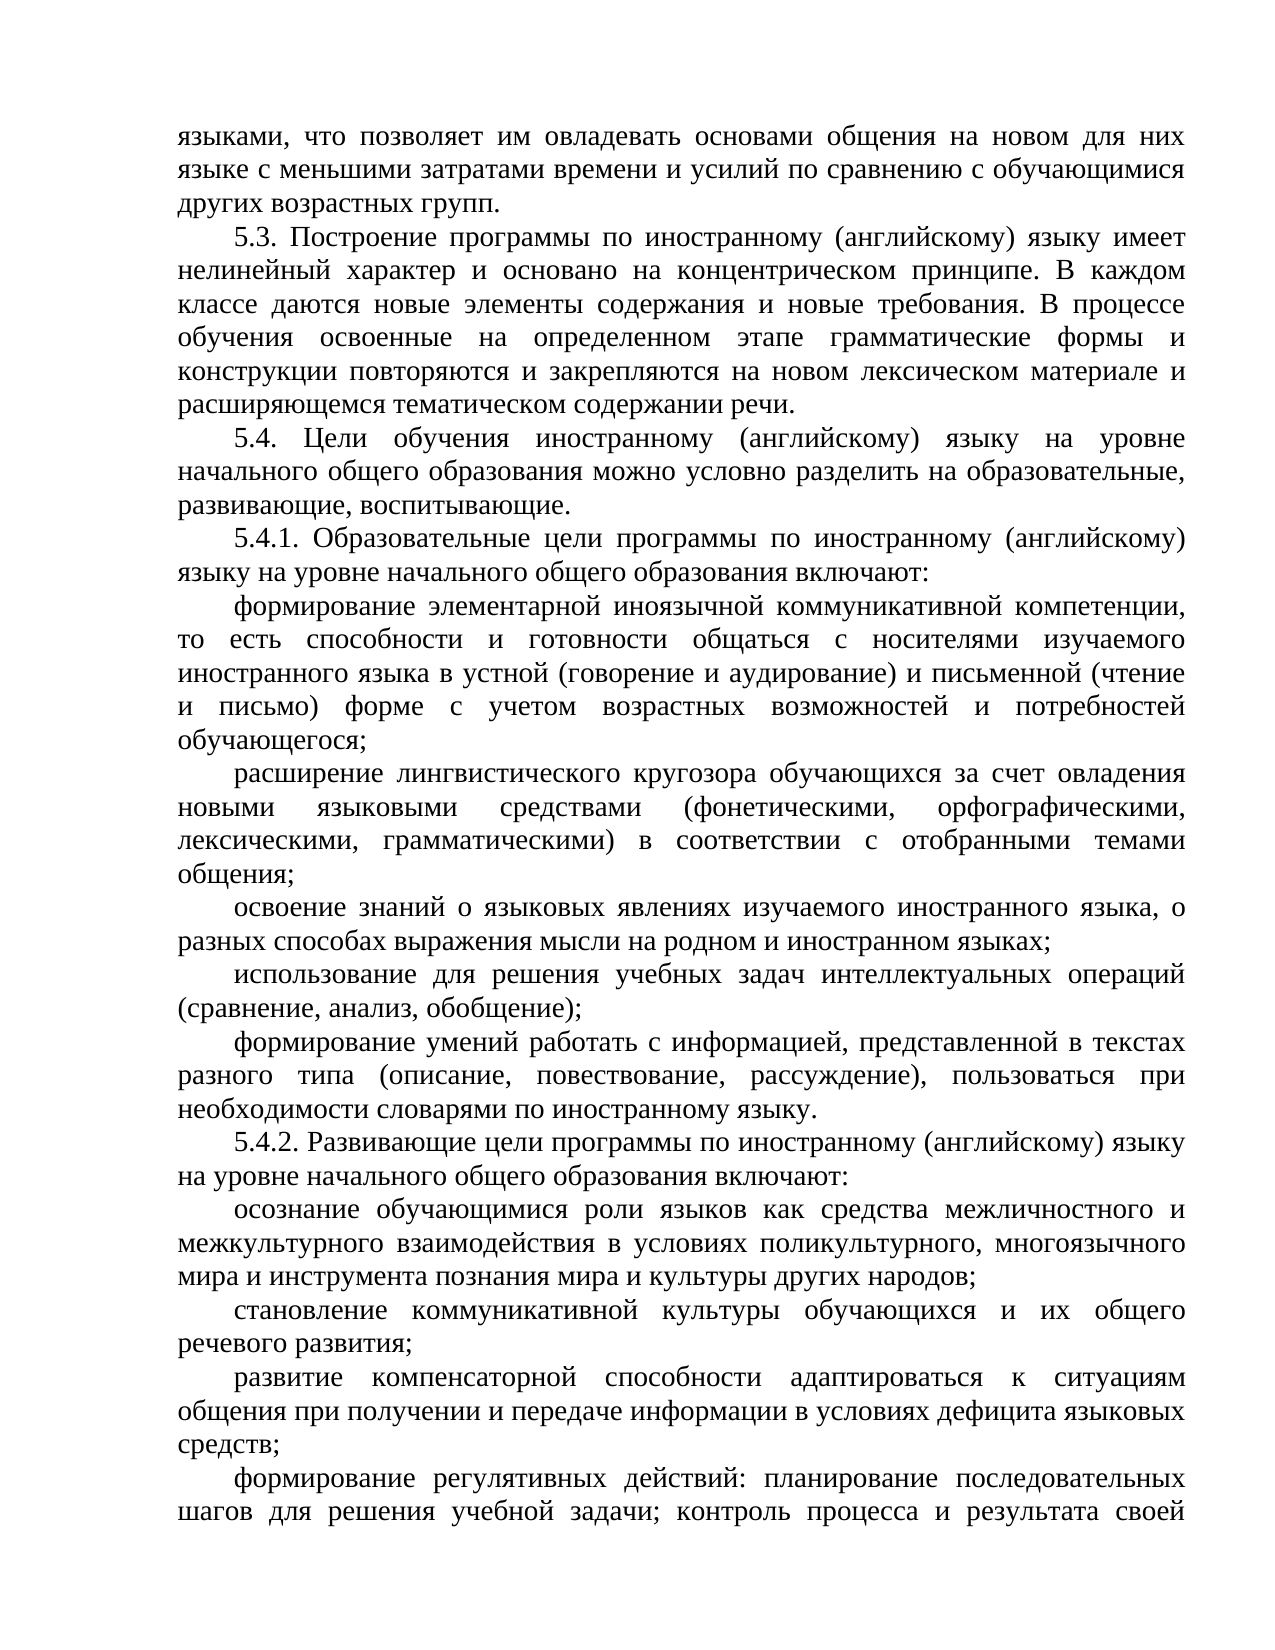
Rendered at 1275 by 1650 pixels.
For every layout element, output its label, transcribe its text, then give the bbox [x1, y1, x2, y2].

text осознание обучающимися роли языков как средства межличностного и межкультурного взаимодействия в условиях поликультурного, многоязычного мира и инструмента познания мира и культуры других народов; [177, 1191, 1186, 1292]
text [177, 1460, 1186, 1527]
text 5.3. Построение программы по иностранному (английскому) языку имеет нелинейный характер и основано на концентрическом принципе. В каждом классе даются новые элементы содержания и новые требования. В процессе обучения освоенные на определенном этапе грамматические формы и конструкции повторяются и закрепляются на новом лексическом материале и расширяющемся тематическом содержании речи. [177, 219, 1186, 420]
text расширение лингвистического кругозора обучающихся за счет овладения новыми языковыми средствами (фонетическими, орфографическими, лексическими, грамматическими) в соответствии с отобранными темами общения; [177, 755, 1186, 889]
text становление коммуникативной культуры обучающихся и их общего речевого развития; [177, 1292, 1186, 1359]
text развитие компенсаторной способности адаптироваться к ситуациям общения при получении и передаче информации в условиях дефицита языковых средств; [177, 1359, 1186, 1460]
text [177, 118, 1186, 219]
text освоение знаний о языковых явлениях изучаемого иностранного языка, о разных способах выражения мысли на родном и иностранном языках; [177, 889, 1186, 957]
text формирование умений работать с информацией, представленной в текстах разного типа (описание, повествование, рассуждение), пользоваться при необходимости словарями по иностранному языку. [177, 1024, 1186, 1124]
text формирование элементарной иноязычной коммуникативной компетенции, то есть способности и готовности общаться с носителями изучаемого иностранного языка в устной (говорение и аудирование) и письменной (чтение и письмо) форме с учетом возрастных возможностей и потребностей обучающегося; [177, 588, 1186, 755]
text 5.4. Цели обучения иностранному (английскому) языку на уровне начального общего образования можно условно разделить на образовательные, развивающие, воспитывающие. [177, 420, 1186, 521]
text использование для решения учебных задач интеллектуальных операций (сравнение, анализ, обобщение); [177, 957, 1186, 1024]
text 5.4.1. Образовательные цели программы по иностранному (английскому) языку на уровне начального общего образования включают: [177, 521, 1186, 588]
text 5.4.2. Развивающие цели программы по иностранному (английскому) языку на уровне начального общего образования включают: [177, 1124, 1186, 1191]
